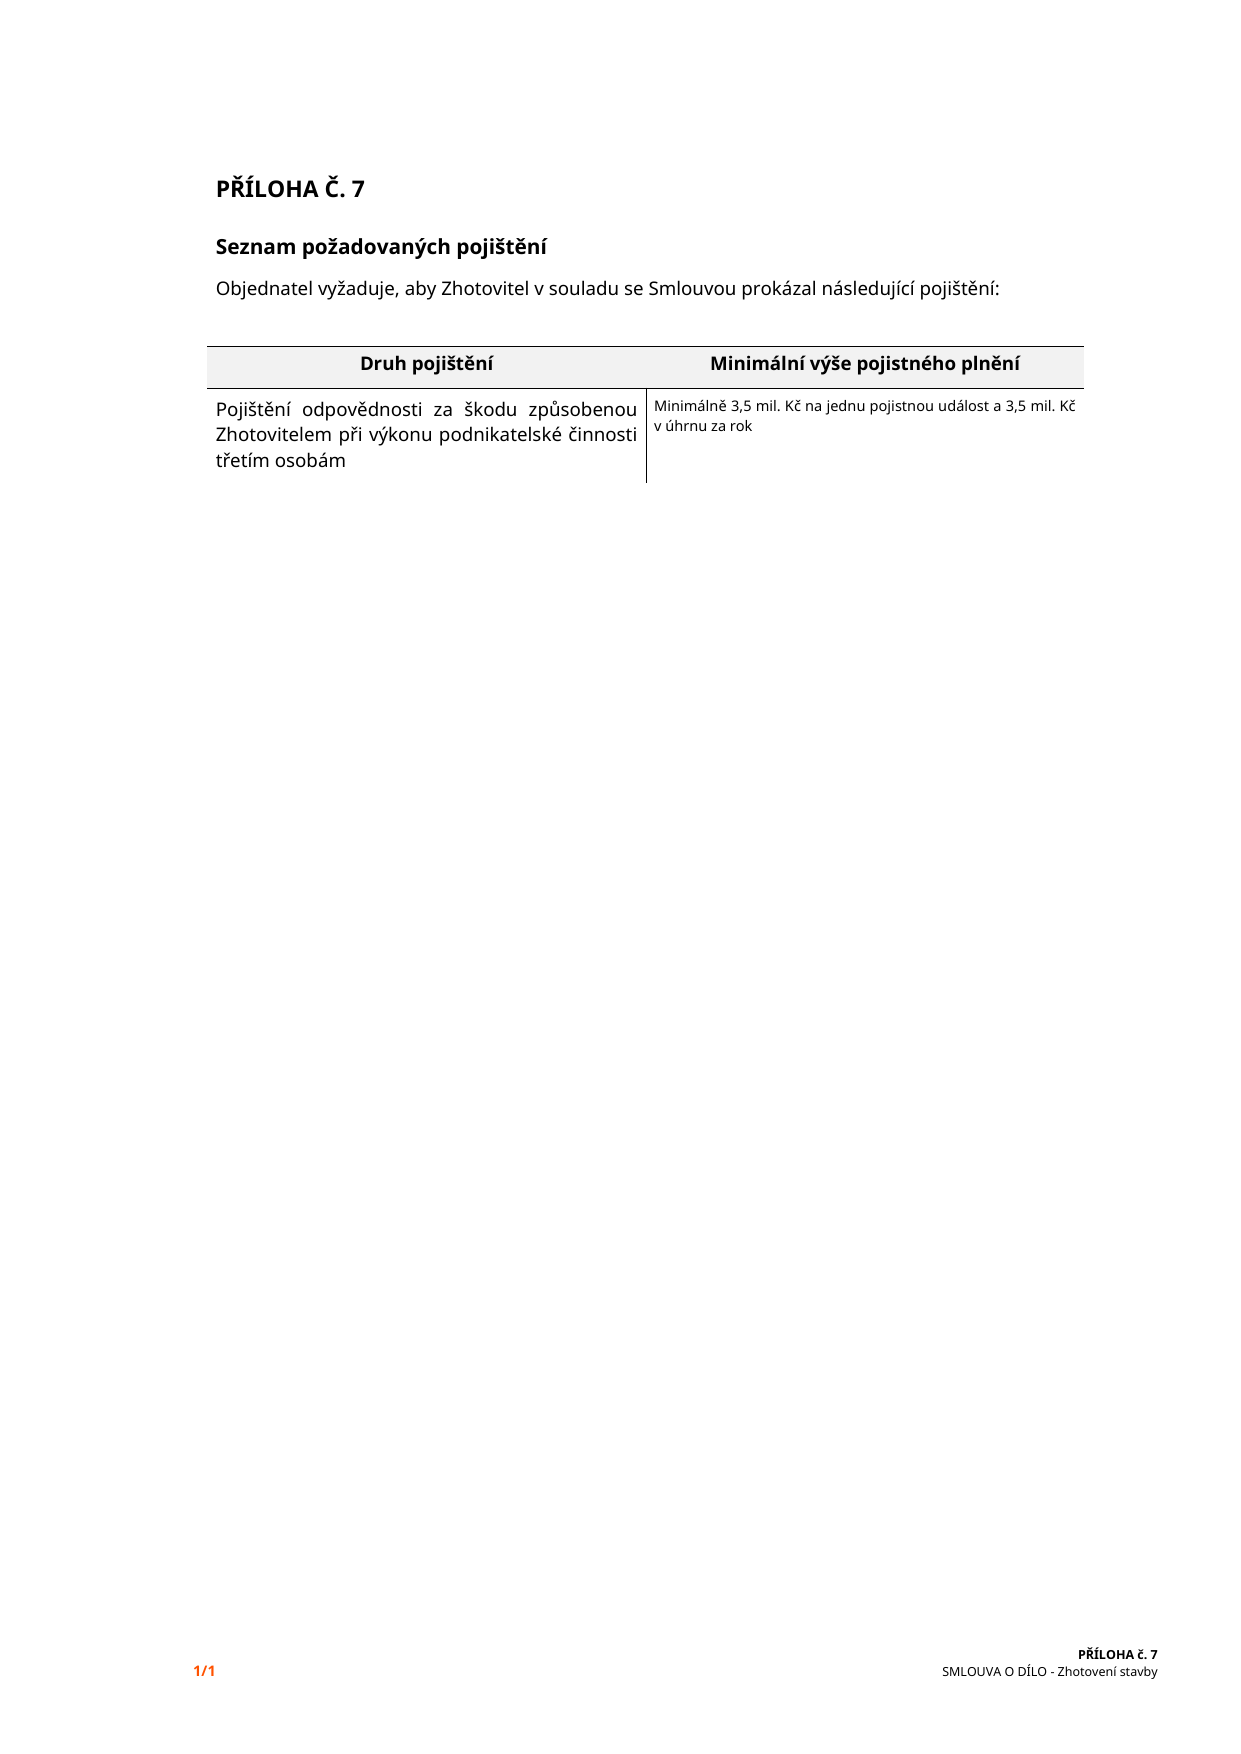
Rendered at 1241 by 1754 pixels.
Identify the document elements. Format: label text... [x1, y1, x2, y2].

text Objednatel vyžaduje, aby Zhotovitel v souladu se Smlouvou prokázal následující pojištění: [216, 276, 1093, 301]
table_cell Minimálně 3,5 mil. Kč na jednu pojistnou událost a 3,5 mil. Kč v úhrnu za rok [647, 389, 1084, 482]
table_cell Pojištění odpovědnosti za škodu způsobenou Zhotovitelem při výkonu podnikatelské činnosti třetím osobám [207, 389, 646, 482]
text Seznam požadovaných pojištění [216, 232, 1093, 260]
table_header Minimální výše pojistného plnění [646, 347, 1084, 388]
table_header Druh pojištění [207, 347, 646, 388]
text Příloha č. 7 [216, 172, 1093, 204]
